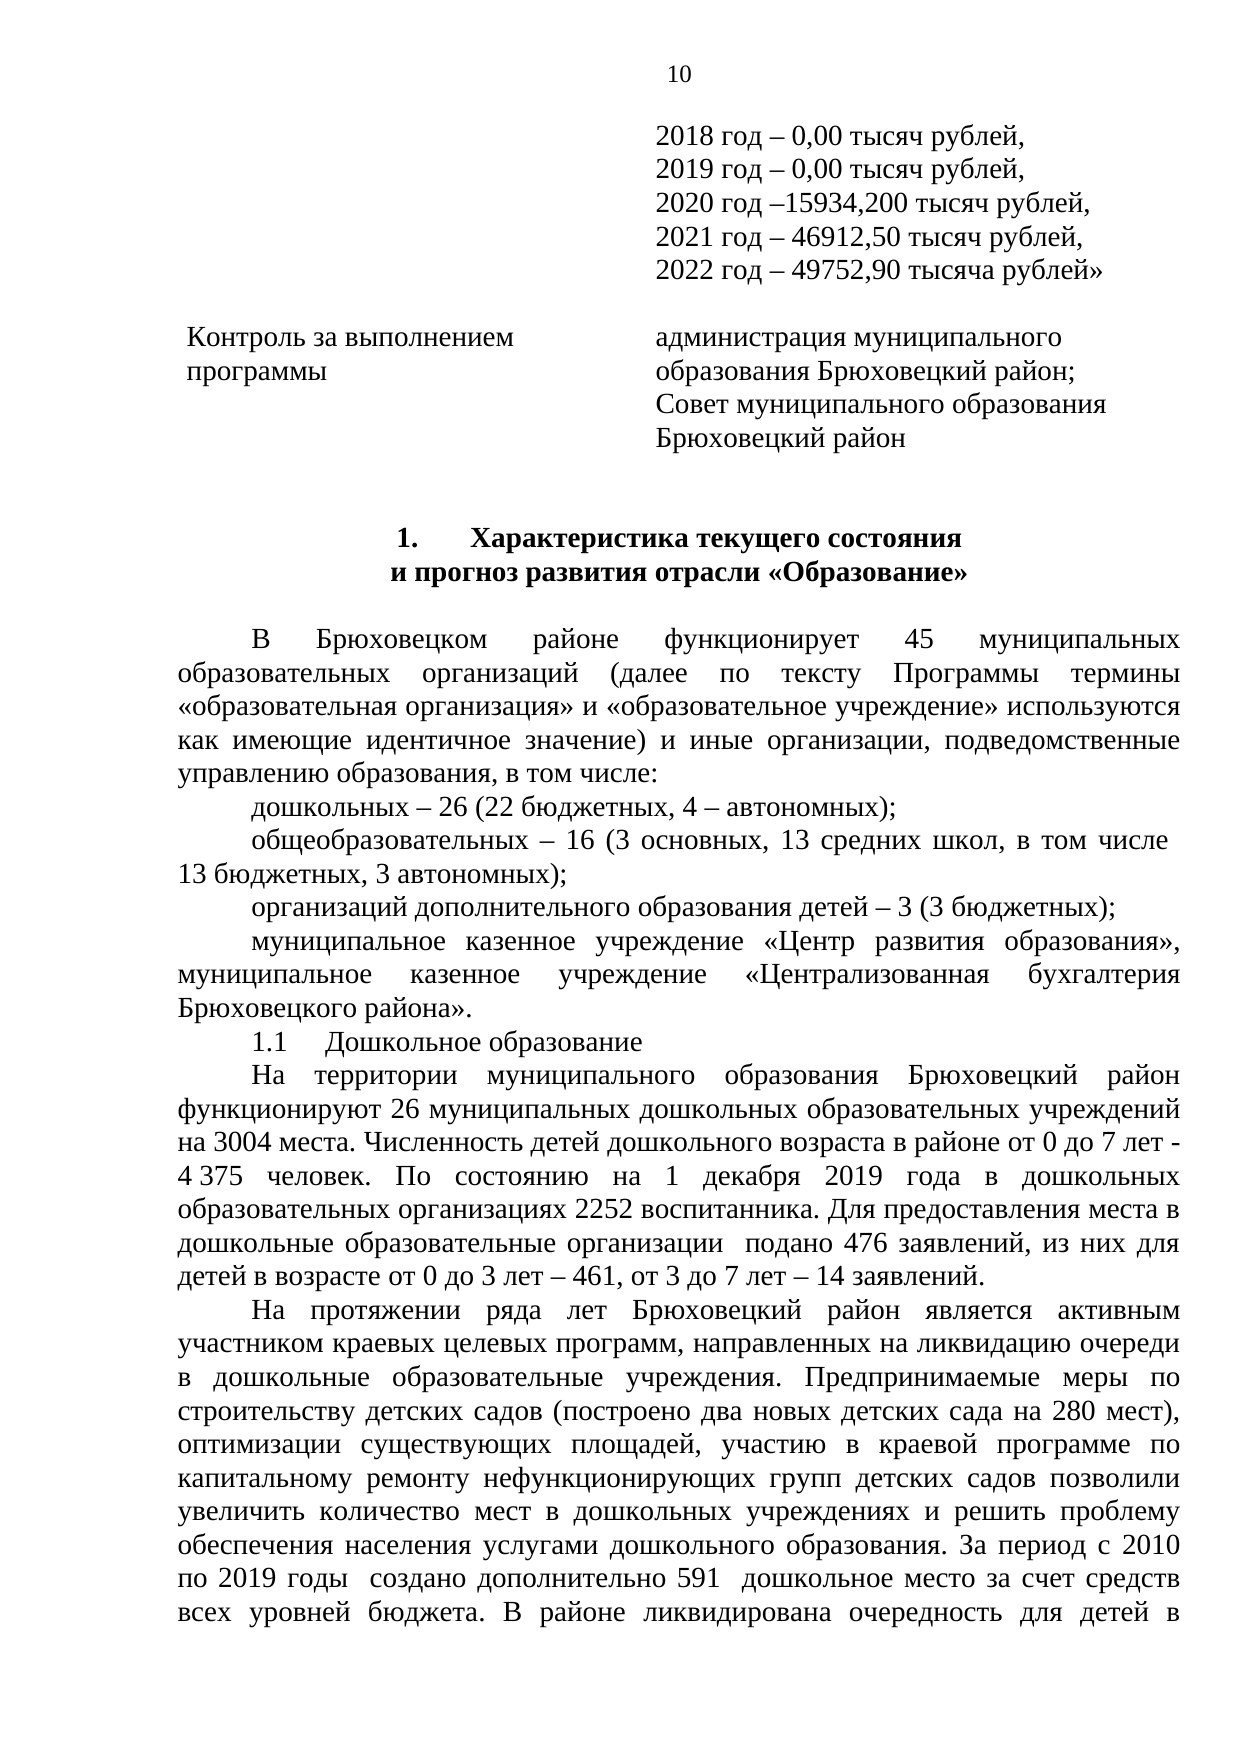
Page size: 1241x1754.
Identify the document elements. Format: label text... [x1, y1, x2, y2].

text муниципальное казенное учреждение «Центр развития образования», муниципальное казенное учреждение «Централизованная бухгалтерия Брюховецкого района». [177, 923, 1181, 1024]
text организаций дополнительного образования детей – 3 (3 бюджетных); [177, 889, 1181, 923]
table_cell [175, 118, 644, 521]
list Характеристика текущего состояния и прогноз развития отрасли «Образование» [177, 521, 1181, 588]
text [177, 1292, 1181, 1627]
text дошкольных – 26 (22 бюджетных, 4 – автономных); [177, 789, 1181, 822]
list Дошкольное образование [177, 1024, 1181, 1057]
text На территории муниципального образования Брюховецкий район функционируют 26 муниципальных дошкольных образовательных учреждений на 3004 места. Численность детей дошкольного возраста в районе от 0 до 7 лет - 4 375 человек. По состоянию на 1 декабря 2019 года в дошкольных образовательных организациях 2252 воспитанника. Для предоставления места в дошкольные образовательные организации подано 476 заявлений, из них для детей в возрасте от 0 до 3 лет – 461, от 3 до 7 лет – 14 заявлений. [177, 1057, 1181, 1292]
text В Брюховецком районе функционирует 45 муниципальных образовательных организаций (далее по тексту Программы термины «образовательная организация» и «образовательное учреждение» используются как имеющие идентичное значение) и иные организации, подведомственные управлению образования, в том числе: [177, 621, 1181, 789]
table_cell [644, 118, 1183, 521]
text общеобразовательных – 16 (3 основных, 13 средних школ, в том числе 13 бюджетных, 3 автономных); [177, 822, 1181, 889]
